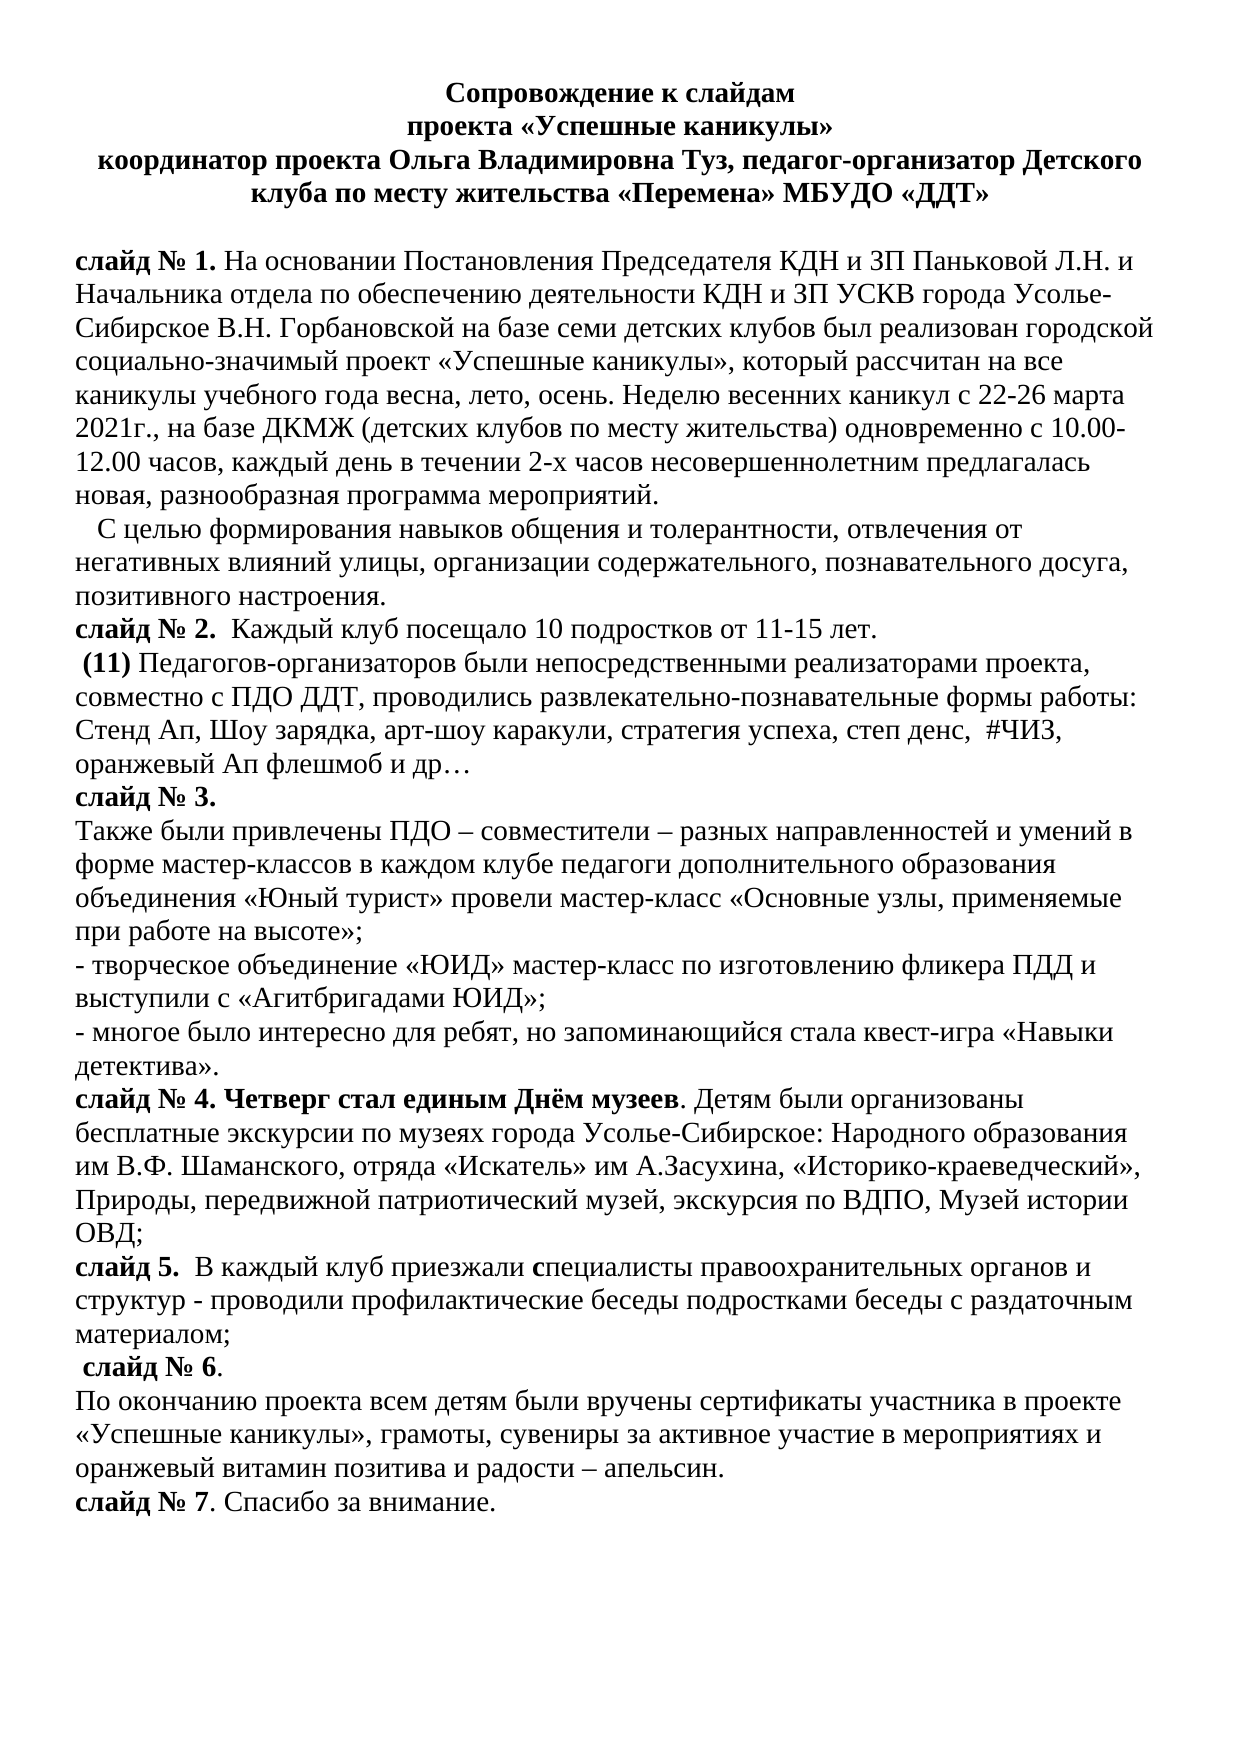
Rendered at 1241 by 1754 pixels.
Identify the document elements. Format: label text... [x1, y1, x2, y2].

text Сопровождение к слайдам [75, 75, 1165, 108]
text слайд № 7. Спасибо за внимание. [75, 1484, 1165, 1517]
text проекта «Успешные каникулы» [75, 108, 1165, 142]
text слайд № 3. [75, 779, 1165, 813]
text По окончанию проекта всем детям были вручены сертификаты участника в проекте «Успешные каникулы», грамоты, сувениры за активное участие в мероприятиях и оранжевый витамин позитива и радости – апельсин. [75, 1383, 1165, 1484]
text слайд 5. В каждый клуб приезжали специалисты правоохранительных органов и структур - проводили профилактические беседы подростками беседы с раздаточным материалом; [75, 1249, 1165, 1349]
text слайд № 2. Каждый клуб посещало 10 подростков от 11-15 лет. [75, 612, 1165, 645]
text - творческое объединение «ЮИД» мастер-класс по изготовлению фликера ПДД и выступили с «Агитбригадами ЮИД»; [75, 947, 1165, 1014]
text слайд № 4. Четверг стал единым Днём музеев. Детям были организованы бесплатные экскурсии по музеях города Усолье-Сибирское: Народного образования им В.Ф. Шаманского, отряда «Искатель» им А.Засухина, «Историко-краеведческий», Природы, передвижной патриотический музей, экскурсия по ВДПО, Музей истории ОВД; [75, 1081, 1165, 1249]
text координатор проекта Ольга Владимировна Туз, педагог-организатор Детского клуба по месту жительства «Перемена» МБУДО «ДДТ» [75, 142, 1165, 209]
text слайд № 1. На основании Постановления Председателя КДН и ЗП Паньковой Л.Н. и Начальника отдела по обеспечению деятельности КДН и ЗП УСКВ города Усолье-Сибирское В.Н. Горбановской на базе семи детских клубов был реализован городской социально-значимый проект «Успешные каникулы», который рассчитан на все каникулы учебного года весна, лето, осень. Неделю весенних каникул с 22-26 марта 2021г., на базе ДКМЖ (детских клубов по месту жительства) одновременно с 10.00-12.00 часов, каждый день в течении 2-х часов несовершеннолетним предлагалась новая, разнообразная программа мероприятий. [75, 243, 1165, 511]
text (11) Педагогов-организаторов были непосредственными реализаторами проекта, совместно с ПДО ДДТ, проводились развлекательно-познавательные формы работы: [75, 645, 1165, 712]
text - многое было интересно для ребят, но запоминающийся стала квест-игра «Навыки детектива». [75, 1014, 1165, 1081]
text Стенд Ап, Шоу зарядка, арт-шоу каракули, стратегия успеха, степ денс, #ЧИЗ, оранжевый Ап флешмоб и др… [75, 712, 1165, 779]
text С целью формирования навыков общения и толерантности, отвлечения от негативных влияний улицы, организации содержательного, познавательного досуга, позитивного настроения. [75, 511, 1165, 612]
text слайд № 6. [75, 1349, 1165, 1383]
text Также были привлечены ПДО – совместители – разных направленностей и умений в форме мастер-классов в каждом клубе педагоги дополнительного образования объединения «Юный турист» провели мастер-класс «Основные узлы, применяемые при работе на высоте»; [75, 813, 1165, 947]
